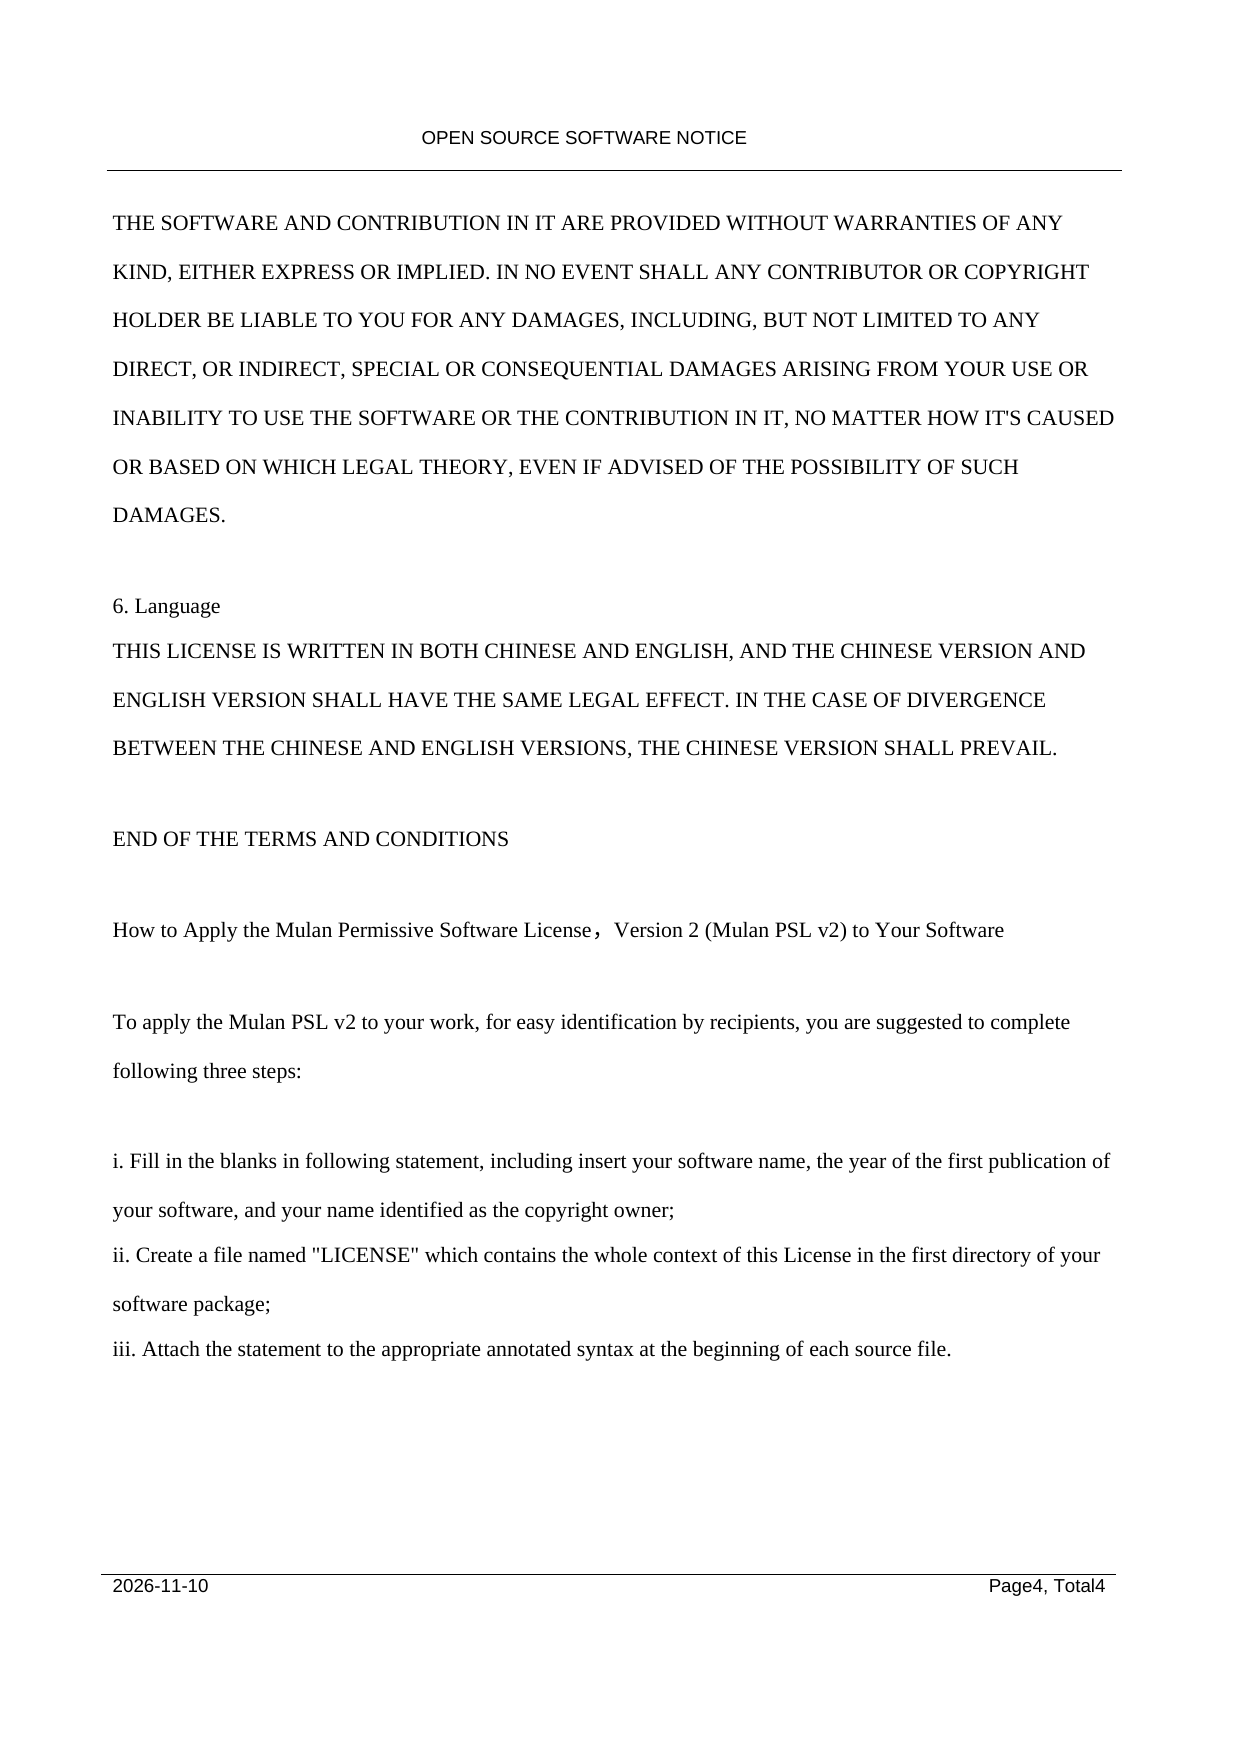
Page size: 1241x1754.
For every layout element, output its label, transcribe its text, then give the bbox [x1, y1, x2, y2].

text END OF THE TERMS AND CONDITIONS [112, 822, 1128, 854]
text How to Apply the Mulan Permissive Software License，Version 2 (Mulan PSL v2) to Your Software [112, 912, 1128, 944]
text 6. Language [112, 589, 1128, 622]
text THE SOFTWARE AND CONTRIBUTION IN IT ARE PROVIDED WITHOUT WARRANTIES OF ANY KIND, EITHER EXPRESS OR IMPLIED. IN NO EVENT SHALL ANY CONTRIBUTOR OR COPYRIGHT HOLDER BE LIABLE TO YOU FOR ANY DAMAGES, INCLUDING, BUT NOT LIMITED TO ANY DIRECT, OR INDIRECT, SPECIAL OR CONSEQUENTIAL DAMAGES ARISING FROM YOUR USE OR INABILITY TO USE THE SOFTWARE OR THE CONTRIBUTION IN IT, NO MATTER HOW IT'S CAUSED OR BASED ON WHICH LEGAL THEORY, EVEN IF ADVISED OF THE POSSIBILITY OF SUCH DAMAGES. [112, 206, 1128, 531]
text i. Fill in the blanks in following statement, including insert your software name, the year of the first publication of your software, and your name identified as the copyright owner; [112, 1144, 1128, 1226]
text iii. Attach the statement to the appropriate annotated syntax at the beginning of each source file. [112, 1332, 1128, 1365]
text THIS LICENSE IS WRITTEN IN BOTH CHINESE AND ENGLISH, AND THE CHINESE VERSION AND ENGLISH VERSION SHALL HAVE THE SAME LEGAL EFFECT. IN THE CASE OF DIVERGENCE BETWEEN THE CHINESE AND ENGLISH VERSIONS, THE CHINESE VERSION SHALL PREVAIL. [112, 634, 1128, 764]
text To apply the Mulan PSL v2 to your work, for easy identification by recipients, you are suggested to complete following three steps: [112, 1006, 1128, 1087]
text ii. Create a file named "LICENSE" which contains the whole context of this License in the first directory of your software package; [112, 1238, 1128, 1319]
